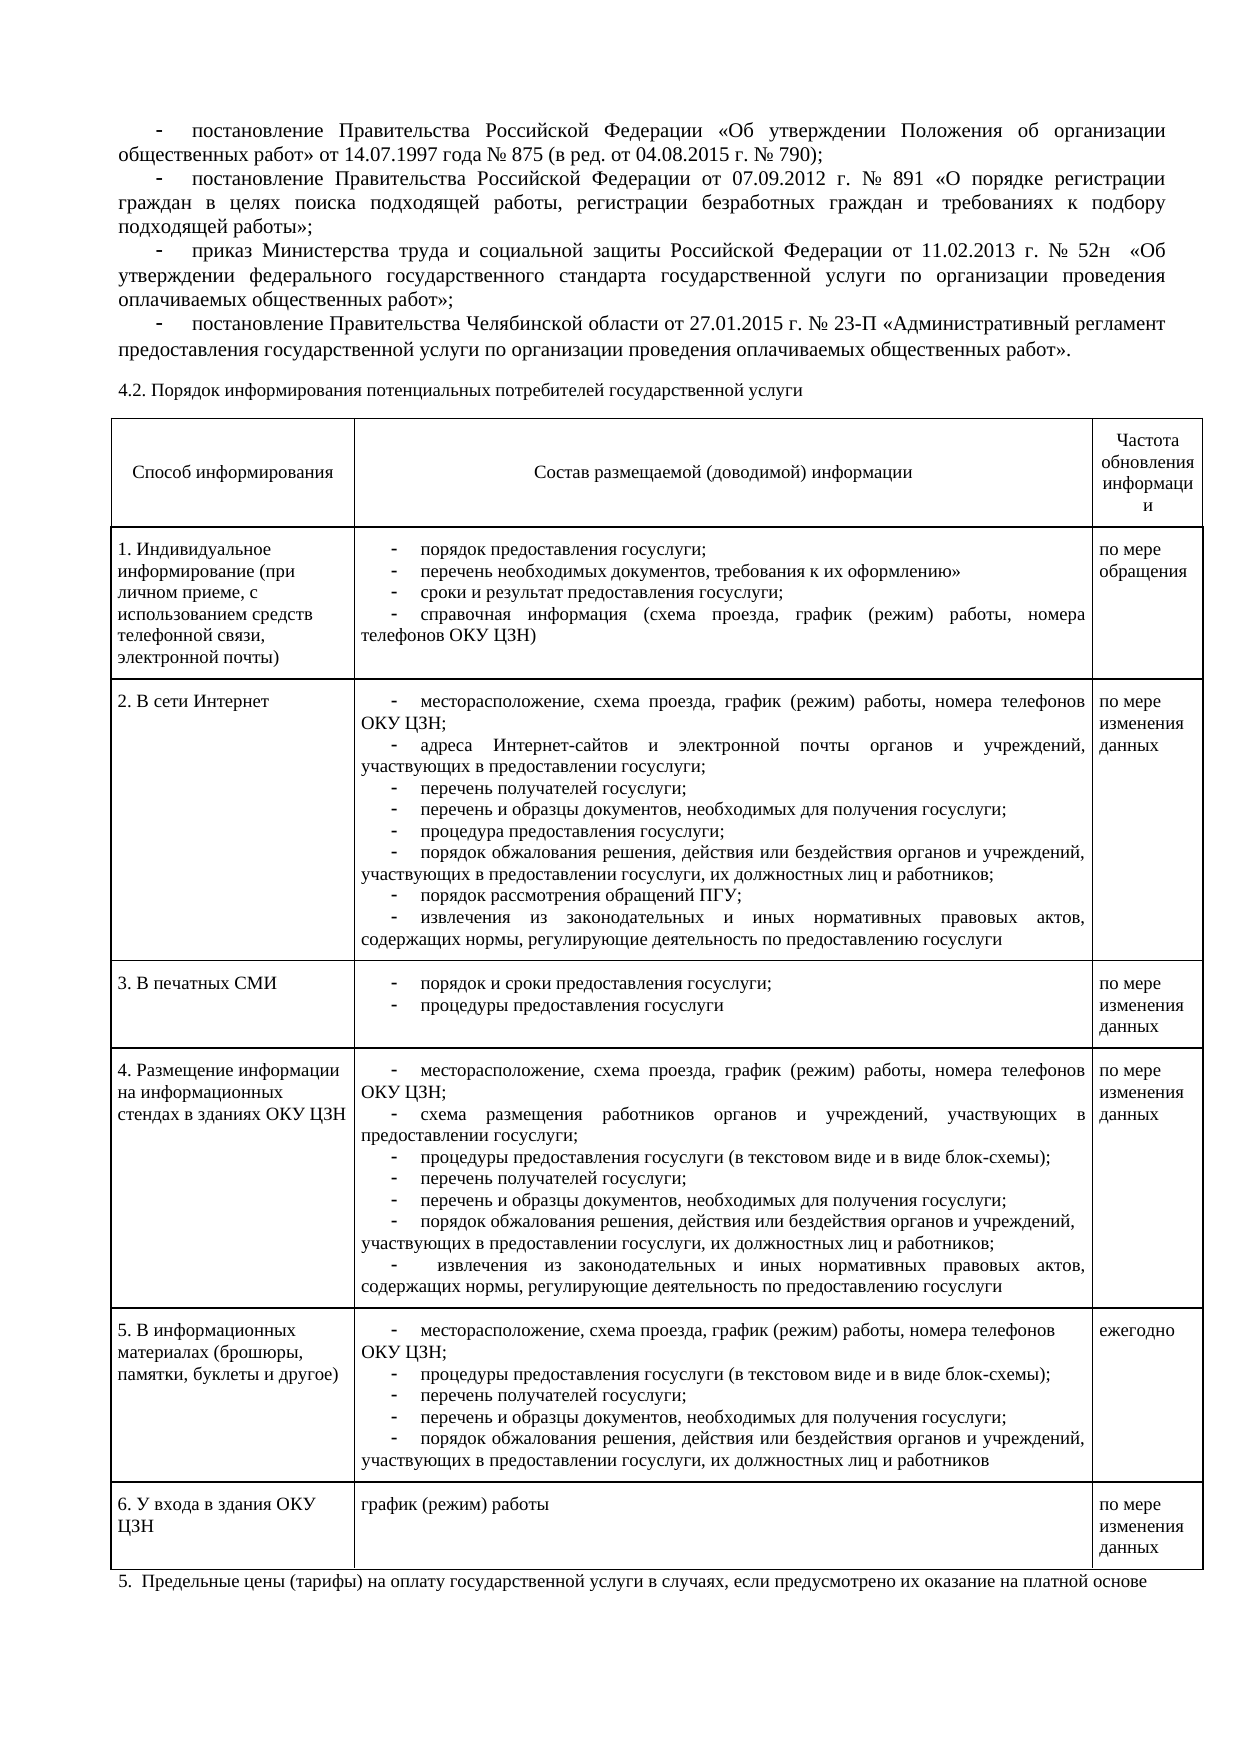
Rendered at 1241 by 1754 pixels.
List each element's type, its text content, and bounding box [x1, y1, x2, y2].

table_cell 6. У входа в здания ОКУ ЦЗН [112, 1483, 354, 1568]
table_cell ежегодно [1093, 1309, 1202, 1481]
list постановление Правительства Челябинской области от 27.01.2015 г. № 23-П «Административный регламент предоставления государственной услуги по организации проведения оплачиваемых общественных работ». [118, 311, 1167, 361]
text 5. Предельные цены (тарифы) на оплату государственной услуги в случаях, если предусмотрено их оказание на платной основе [118, 1570, 1167, 1592]
table_cell порядок предоставления госуслуги; перечень необходимых документов, требования к их оформлению» сроки и результат предоставления госуслуги; справочная информация (схема проезда, график (режим) работы, номера телефонов ОКУ ЦЗН) [355, 528, 1092, 678]
list постановление Правительства Российской Федерации от 07.09.2012 г. № 891 «О порядке регистрации граждан в целях поиска подходящей работы, регистрации безработных граждан и требованиях к подбору подходящей работы»; [118, 166, 1167, 238]
table_cell 2. В сети Интернет [112, 680, 354, 960]
list приказ Министерства труда и социальной защиты Российской Федерации от 11.02.2013 г. № 52н «Об утверждении федерального государственного стандарта государственной услуги по организации проведения оплачиваемых общественных работ»; [118, 238, 1167, 311]
table_header Частота обновления информации [1093, 419, 1202, 526]
table_cell порядок и сроки предоставления госуслуги; процедуры предоставления госуслуги [355, 961, 1092, 1047]
table_cell 4. Размещение информации на информационных стендах в зданиях ОКУ ЦЗН [112, 1049, 354, 1307]
text 4.2. Порядок информирования потенциальных потребителей государственной услуги [118, 379, 1167, 401]
table_cell 3. В печатных СМИ [112, 961, 354, 1047]
table_cell месторасположение, схема проезда, график (режим) работы, номера телефонов ОКУ ЦЗН; адреса Интернет-сайтов и электронной почты органов и учреждений, участвующих в предоставлении госуслуги; перечень получателей госуслуги; перечень и образцы документов, необходимых для получения госуслуги; процедура предоставления госуслуги; порядок обжалования решения, действия или бездействия органов и учреждений, участвующих в предоставлении госуслуги, их должностных лиц и работников; порядок рассмотрения обращений ПГУ; извлечения из законодательных и иных нормативных правовых актов, содержащих нормы, регулирующие деятельность по предоставлению госуслуги [355, 680, 1092, 960]
table_cell по мере обращения [1093, 528, 1202, 678]
table_cell 1. Индивидуальное информирование (при личном приеме, с использованием средств телефонной связи, электронной почты) [112, 528, 354, 678]
table_header Способ информирования [112, 419, 354, 526]
table_cell график (режим) работы [355, 1483, 1092, 1568]
table_cell по мере изменения данных [1093, 1049, 1202, 1307]
table_cell по мере изменения данных [1093, 1483, 1202, 1568]
table_cell 5. В информационных материалах (брошюры, памятки, буклеты и другое) [112, 1309, 354, 1481]
list постановление Правительства Российской Федерации «Об утверждении Положения об организации общественных работ» от 14.07.1997 года № 875 (в ред. от 04.08.2015 г. № 790); [118, 118, 1167, 166]
table_cell по мере изменения данных [1093, 680, 1202, 960]
table_cell месторасположение, схема проезда, график (режим) работы, номера телефонов ОКУ ЦЗН; схема размещения работников органов и учреждений, участвующих в предоставлении госуслуги; процедуры предоставления госуслуги (в текстовом виде и в виде блок-схемы); перечень получателей госуслуги; перечень и образцы документов, необходимых для получения госуслуги; порядок обжалования решения, действия или бездействия органов и учреждений, участвующих в предоставлении госуслуги, их должностных лиц и работников; извлечения из законодательных и иных нормативных правовых актов, содержащих нормы, регулирующие деятельность по предоставлению госуслуги [355, 1049, 1092, 1307]
table_cell по мере изменения данных [1093, 961, 1202, 1047]
table_header Состав размещаемой (доводимой) информации [355, 419, 1092, 526]
table_cell месторасположение, схема проезда, график (режим) работы, номера телефонов ОКУ ЦЗН; процедуры предоставления госуслуги (в текстовом виде и в виде блок-схемы); перечень получателей госуслуги; перечень и образцы документов, необходимых для получения госуслуги; порядок обжалования решения, действия или бездействия органов и учреждений, участвующих в предоставлении госуслуги, их должностных лиц и работников [355, 1309, 1092, 1481]
